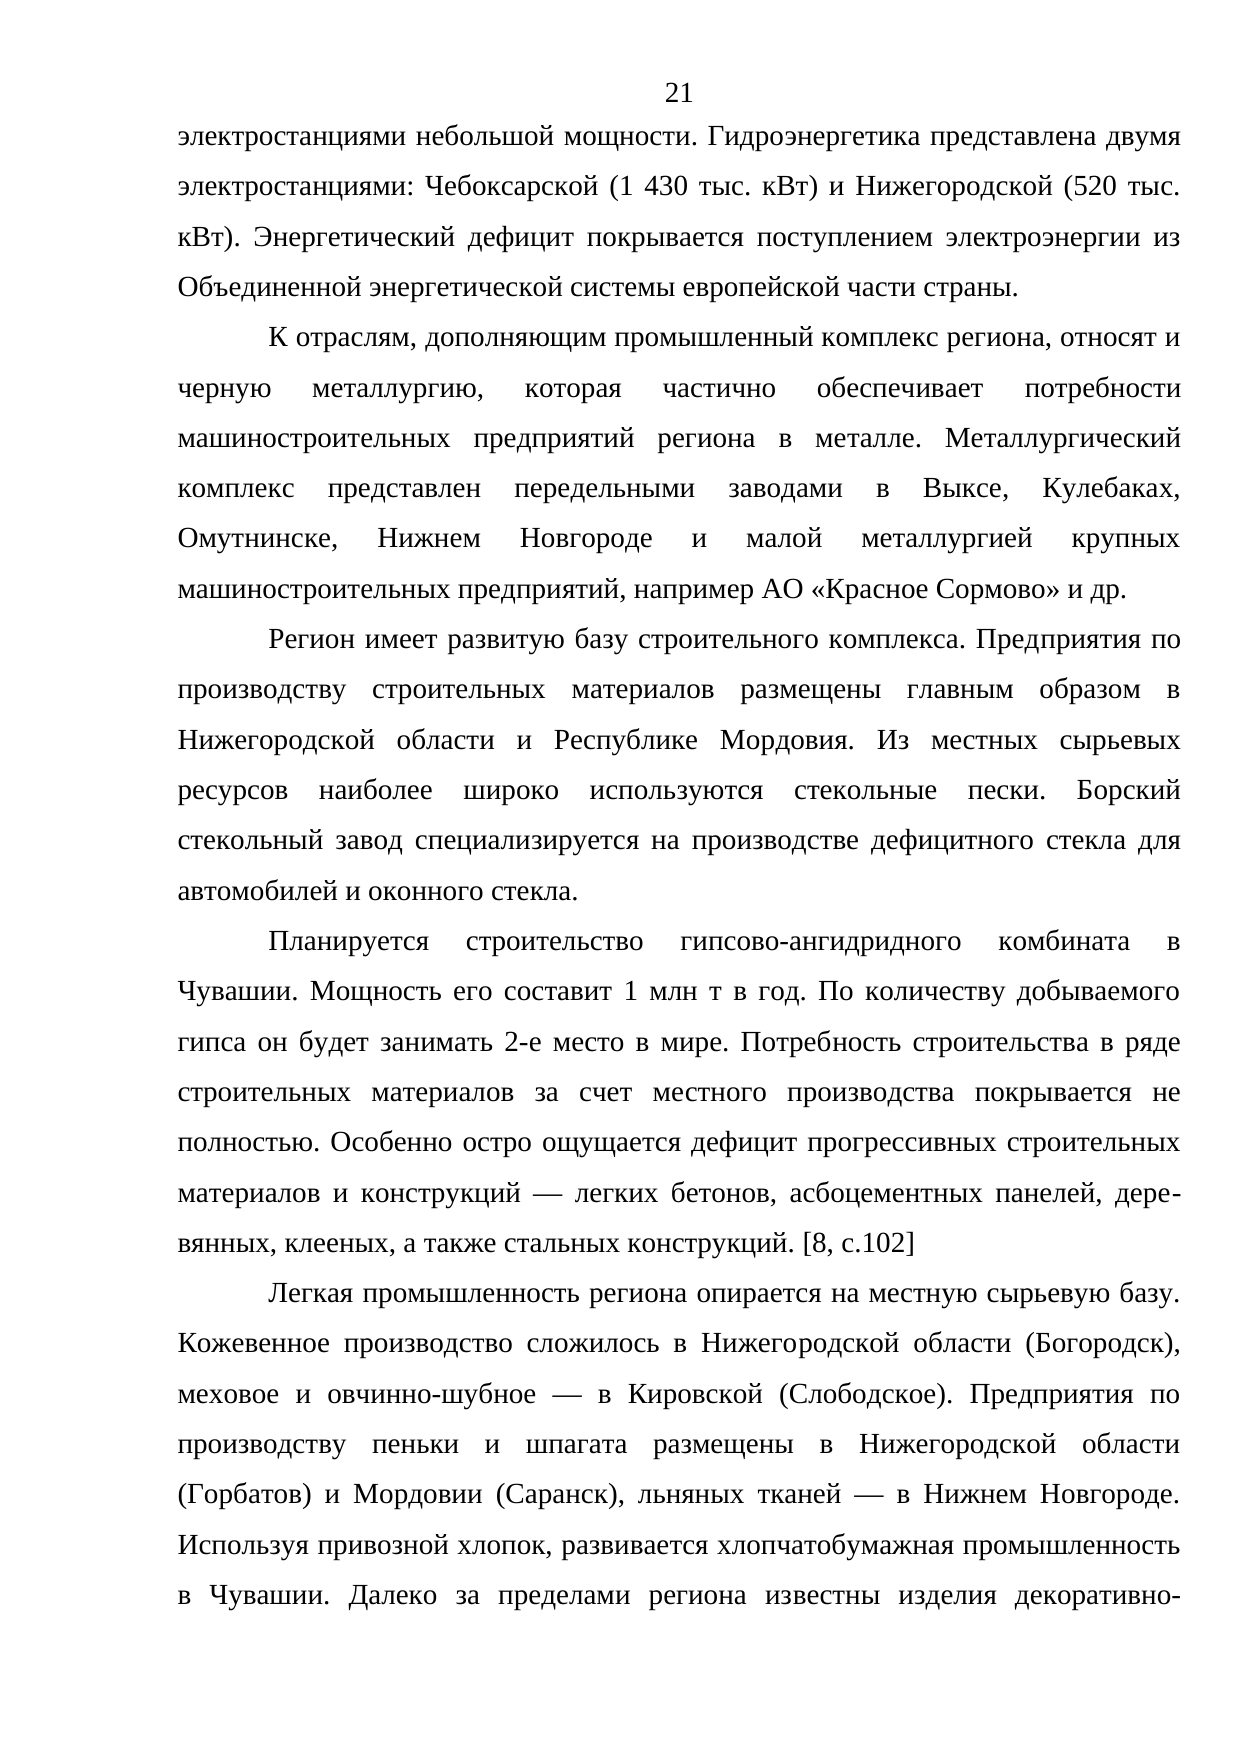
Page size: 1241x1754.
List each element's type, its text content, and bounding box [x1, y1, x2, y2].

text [177, 1275, 1181, 1611]
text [177, 118, 1181, 303]
text К отраслям, дополняющим промышленный комплекс региона, относят и черную металлургию, которая частично обеспечивает потребности машиностроительных предприятий региона в металле. Металлургический комплекс представлен передельными заводами в Выксе, Кулебаках, Омутнинске, Нижнем Новгороде и малой металлургией крупных машиностроительных предприятий, например АО «Красное Сормово» и др. [177, 319, 1181, 604]
text Планируется строительство гипсово-ангидридного комбината в Чувашии. Мощность его составит 1 млн т в год. По количеству добываемого гипса он будет занимать 2-е место в мире. Потребность строительства в ряде строительных материалов за счет местного производства покрывается не полностью. Особенно остро ощущается дефицит прогрессивных строительных материалов и конструкций — легких бетонов, асбоцементных панелей, деревянных, клееных, а также стальных конструкций. [8, с.102] [177, 923, 1181, 1258]
text Регион имеет развитую базу строительного комплекса. Предприятия по производству строительных материалов размещены главным образом в Нижегородской области и Республике Мордовия. Из местных сырьевых ресурсов наиболее широко используются стекольные пески. Борский стекольный завод специализируется на производстве дефицитного стекла для автомобилей и оконного стекла. [177, 621, 1181, 906]
